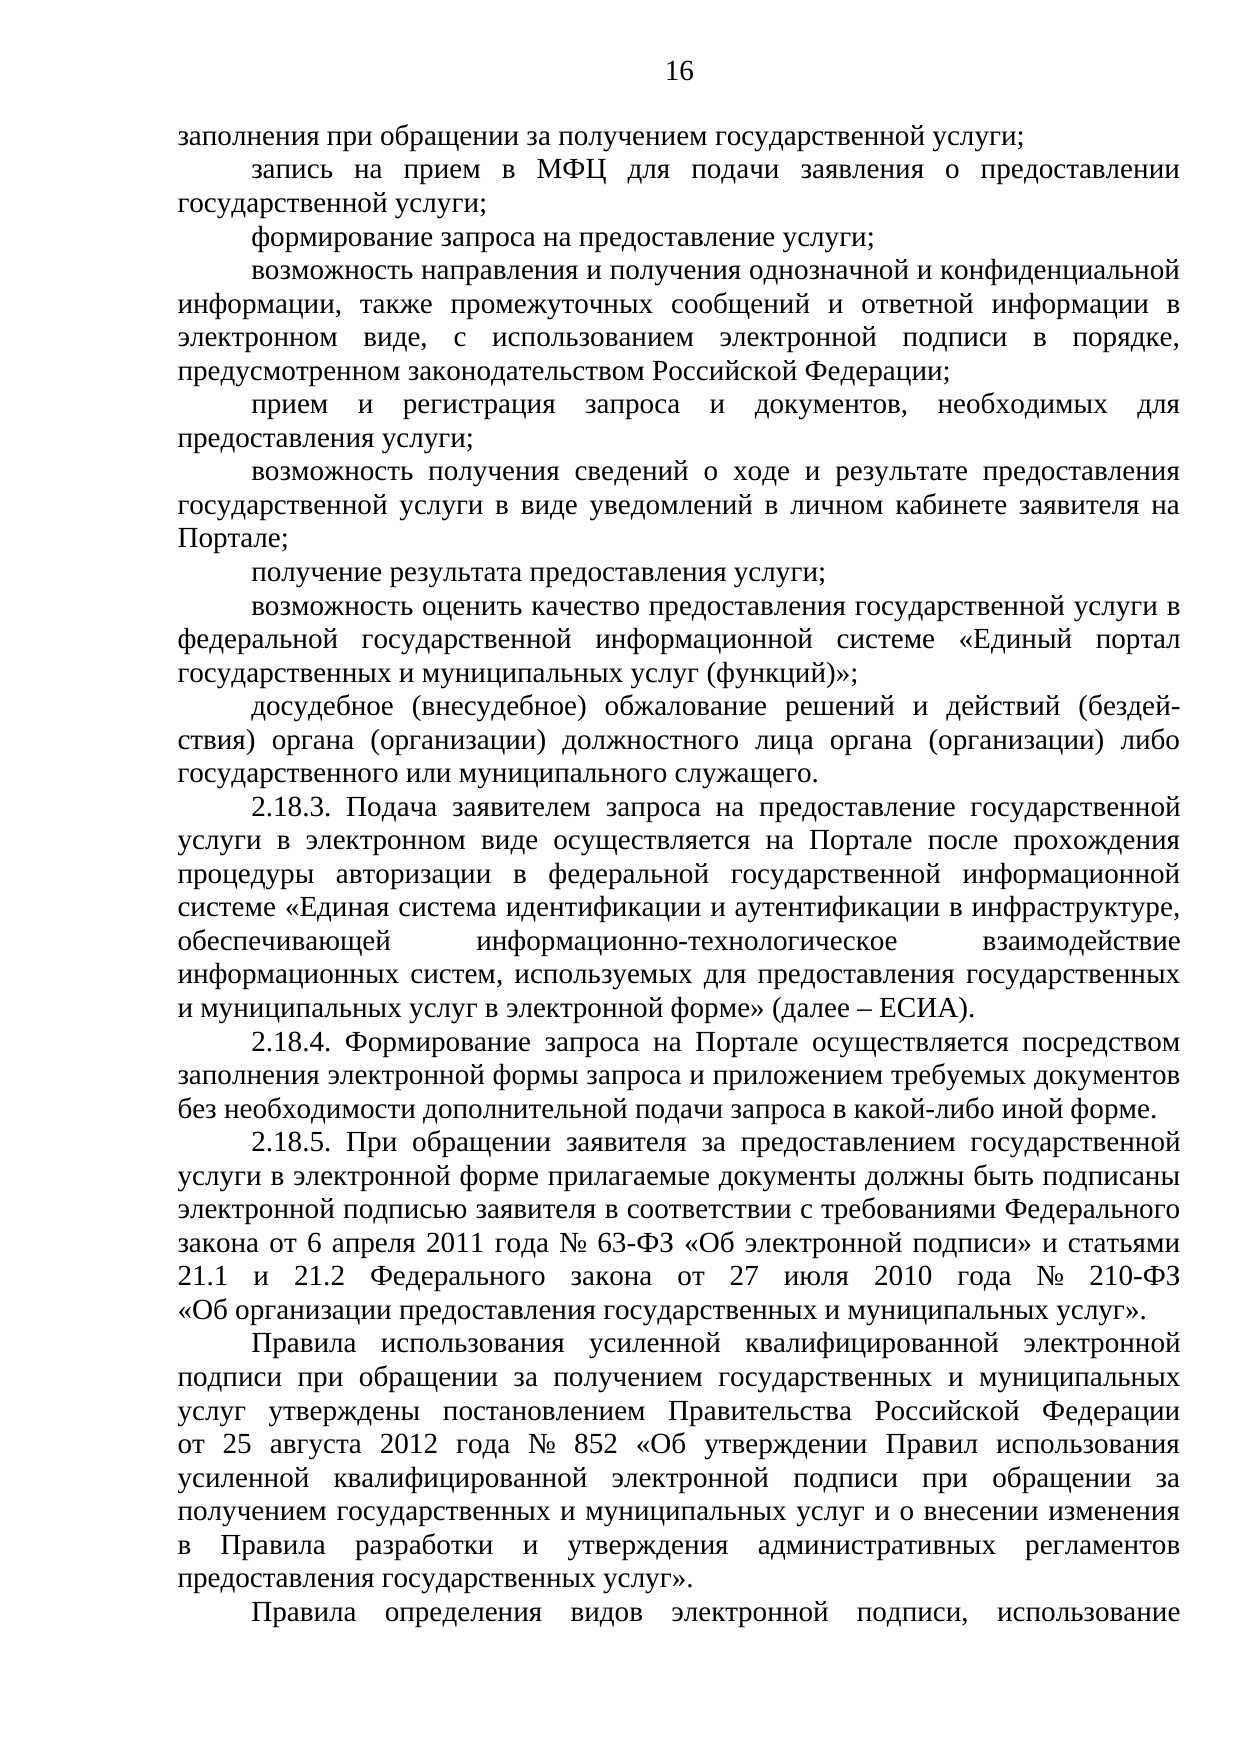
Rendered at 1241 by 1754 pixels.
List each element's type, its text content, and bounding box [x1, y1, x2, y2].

text возможность получения сведений о ходе и результате предоставления государственной услуги в виде уведомлений в личном кабинете заявителя на Портале; [177, 453, 1181, 554]
text Правила использования усиленной квалифицированной электронной подписи при обращении за получением государственных и муниципальных услуг утверждены постановлением Правительства Российской Федерации от 25 августа 2012 года № 852 «Об утверждении Правил использования усиленной квалифицированной электронной подписи при обращении за получением государственных и муниципальных услуг и о внесении изменения в Правила разработки и утверждения административных регламентов предоставления государственных услуг». [177, 1326, 1181, 1594]
text досудебное (внесудебное) обжалование решений и действий (бездей-ствия) органа (организации) должностного лица органа (организации) либо государственного или муниципального служащего. [177, 688, 1181, 789]
text 2.18.5. При обращении заявителя за предоставлением государственной услуги в электронной форме прилагаемые документы должны быть подписаны электронной подписью заявителя в соответствии с требованиями Федерального закона от 6 апреля 2011 года № 63-ФЗ «Об электронной подписи» и статьями 21.1 и 21.2 Федерального закона от 27 июля 2010 года № 210-ФЗ «Об организации предоставления государственных и муниципальных услуг». [177, 1124, 1181, 1326]
text получение результата предоставления услуги; [177, 554, 1181, 588]
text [177, 118, 1181, 152]
text запись на прием в МФЦ для подачи заявления о предоставлении государственной услуги; [177, 152, 1181, 219]
text 2.18.3. Подача заявителем запроса на предоставление государственной услуги в электронном виде осуществляется на Портале после прохождения процедуры авторизации в федеральной государственной информационной системе «Единая система идентификации и аутентификации в инфраструктуре, обеспечивающей информационно-технологическое взаимодействие информационных систем, используемых для предоставления государственных и муниципальных услуг в электронной форме» (далее – ЕСИА). [177, 789, 1181, 1024]
text возможность оценить качество предоставления государственной услуги в федеральной государственной информационной системе «Единый портал государственных и муниципальных услуг (функций)»; [177, 588, 1181, 688]
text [177, 1594, 1181, 1627]
text 2.18.4. Формирование запроса на Портале осуществляется посредством заполнения электронной формы запроса и приложением требуемых документов без необходимости дополнительной подачи запроса в какой-либо иной форме. [177, 1024, 1181, 1124]
text формирование запроса на предоставление услуги; [177, 219, 1181, 252]
text прием и регистрация запроса и документов, необходимых для предоставления услуги; [177, 386, 1181, 453]
text возможность направления и получения однозначной и конфиденциальной информации, также промежуточных сообщений и ответной информации в электронном виде, с использованием электронной подписи в порядке, предусмотренном законодательством Российской Федерации; [177, 252, 1181, 386]
